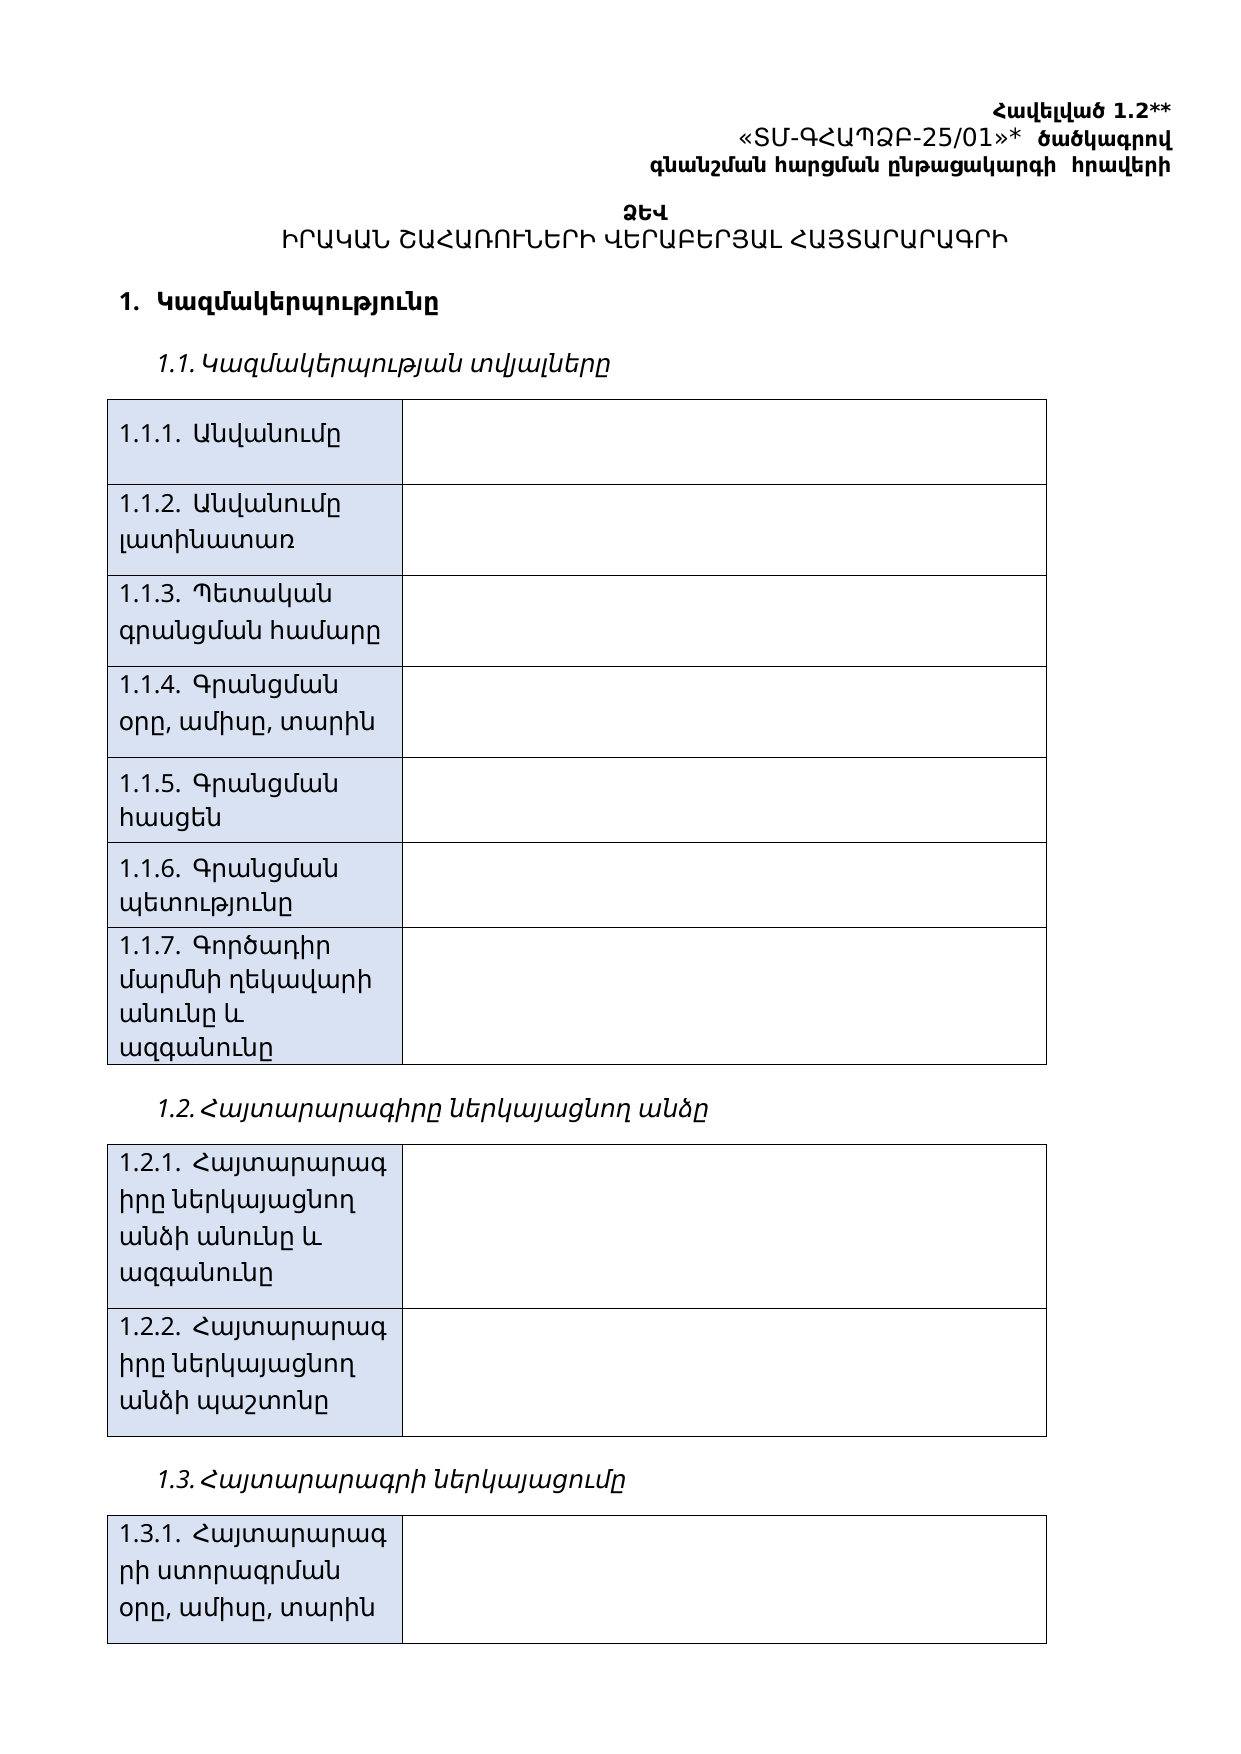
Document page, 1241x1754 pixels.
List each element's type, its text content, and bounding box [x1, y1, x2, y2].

table_cell [403, 485, 1046, 575]
table_cell [403, 758, 1046, 842]
text «ՏՄ-ԳՀԱՊՁԲ-25/01»* ծածկագրով [118, 123, 1171, 153]
table_cell Գրանցման օրը, ամիսը, տարին [108, 667, 402, 757]
table_header [403, 1145, 1046, 1308]
table_cell [403, 667, 1046, 757]
list Կազմակերպության տվյալները [156, 346, 1171, 380]
text ԻՐԱԿԱՆ ՇԱՀԱՌՈՒՆԵՐԻ ՎԵՐԱԲԵՐՅԱԼ ՀԱՅՏԱՐԱՐԱԳՐԻ [118, 226, 1171, 255]
subtitle Հավելված 1.2** [118, 99, 1171, 123]
table_cell Պետական գրանցման համարը [108, 576, 402, 666]
table_header [403, 1516, 1046, 1643]
table_cell [403, 576, 1046, 666]
table_cell [403, 928, 1046, 1064]
table_cell Գործադիր մարմնի ղեկավարի անունը և ազգանունը [108, 928, 402, 1064]
table_cell [403, 1309, 1046, 1436]
table_header [403, 400, 1046, 484]
table_header Հայտարարագրի ստորագրման օրը, ամիսը, տարին [108, 1516, 402, 1643]
table_cell Անվանումը լատինատառ [108, 485, 402, 575]
table_cell Գրանցման հասցեն [108, 758, 402, 842]
list Հայտարարագիրը ներկայացնող անձը [156, 1090, 1171, 1124]
table_header Հայտարարագիրը ներկայացնող անձի անունը և ազգանունը [108, 1145, 402, 1308]
table_header Անվանումը [108, 400, 402, 484]
table_cell Հայտարարագիրը ներկայացնող անձի պաշտոնը [108, 1309, 402, 1436]
list Կազմակերպությունը [118, 284, 1171, 318]
text ՁԵՎ [118, 201, 1171, 226]
text գնանշման հարցման ընթացակարգի հրավերի [118, 153, 1171, 177]
table_cell Գրանցման պետությունը [108, 843, 402, 927]
list Հայտարարագրի ներկայացումը [156, 1462, 1171, 1496]
table_cell [403, 843, 1046, 927]
